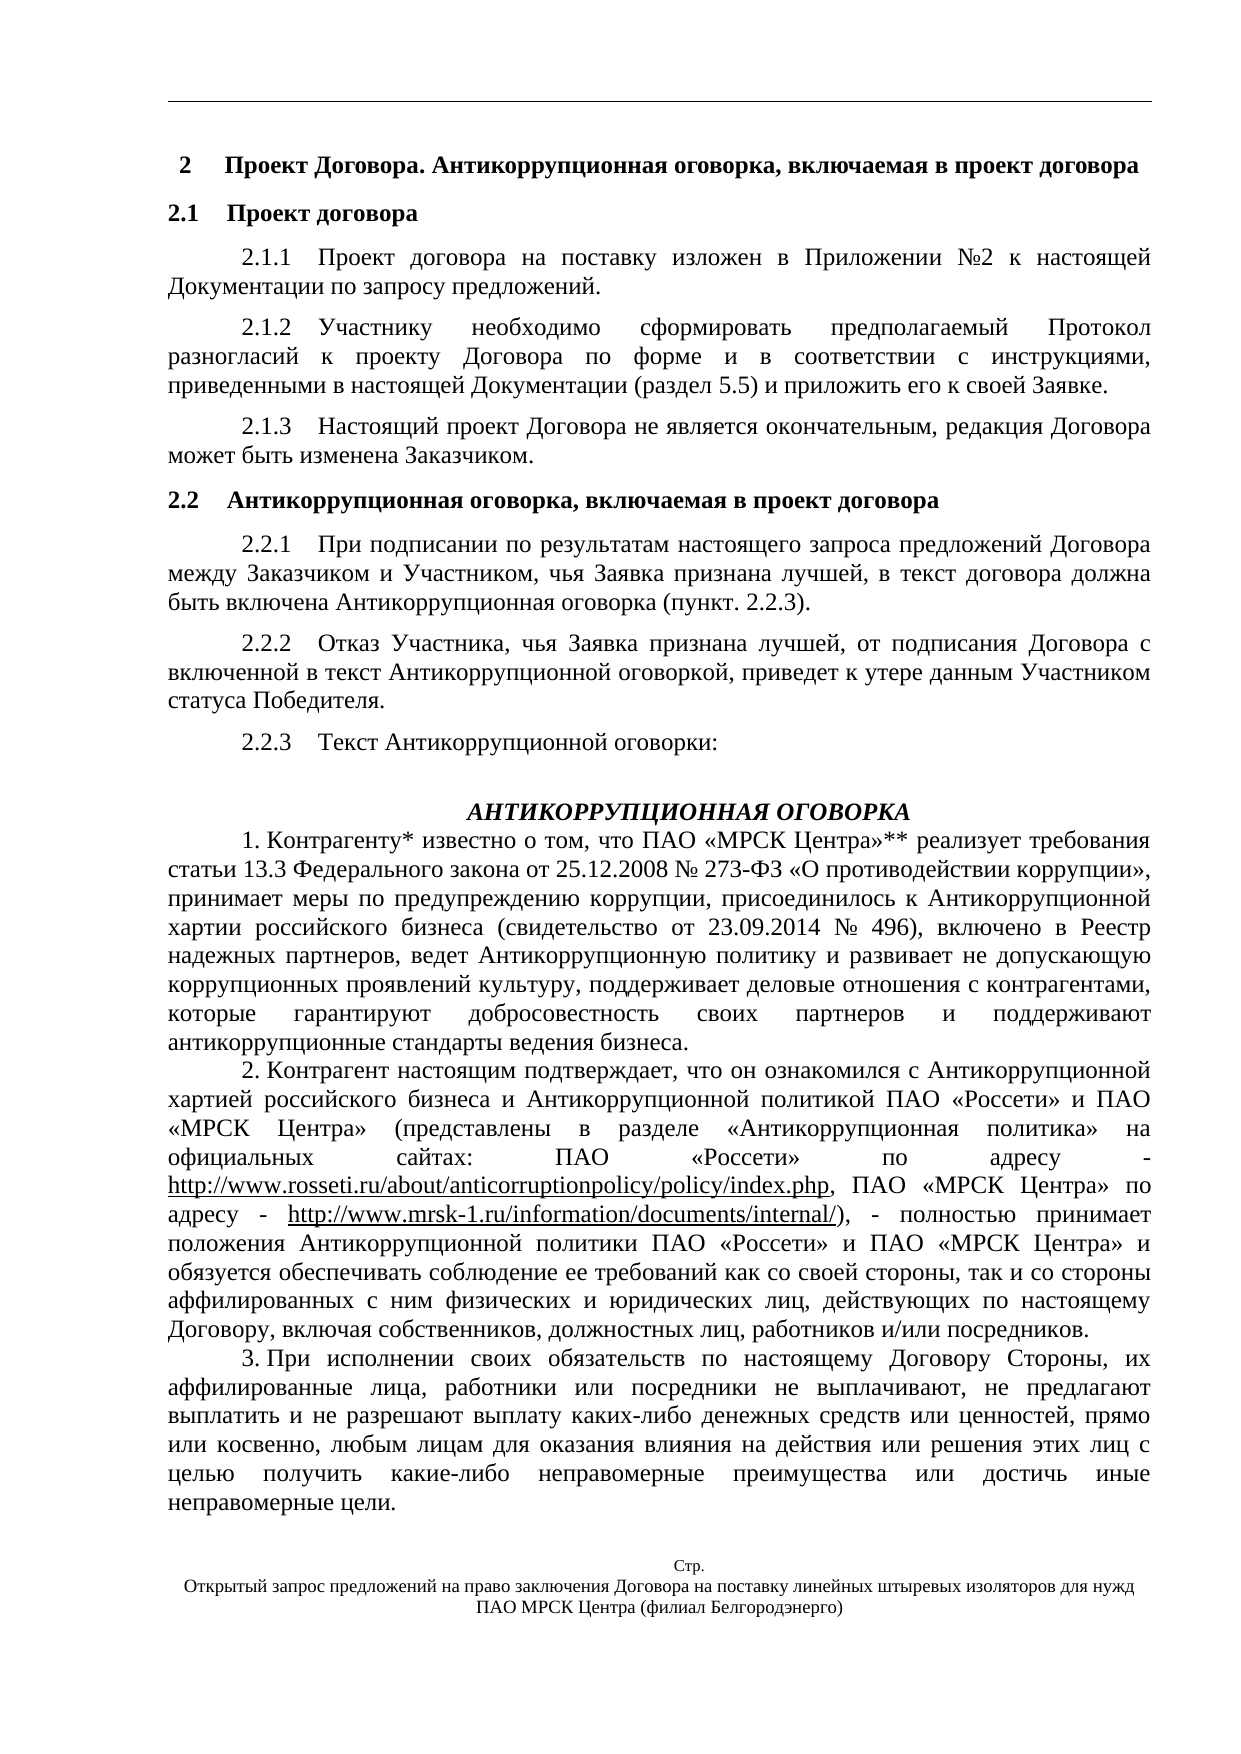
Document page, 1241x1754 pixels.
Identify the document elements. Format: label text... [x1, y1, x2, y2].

subtitle Проект Договора. Антикоррупционная оговорка, включаемая в проект договора [166, 150, 1152, 179]
subtitle Антикоррупционная оговорка, включаемая в проект договора [168, 485, 1152, 514]
subtitle Проект договора [168, 198, 1152, 227]
text 3. При исполнении своих обязательств по настоящему Договору Стороны, их аффилированные лица, работники или посредники не выплачивают, не предлагают выплатить и не разрешают выплату каких-либо денежных средств или ценностей, прямо или косвенно, любым лицам для оказания влияния на действия или решения этих лиц с целью получить какие-либо неправомерные преимущества или достичь иные неправомерные цели. [168, 1343, 1152, 1516]
subtitle Проект договора на поставку изложен в Приложении №2 к настоящей Документации по запросу предложений. [168, 242, 1152, 300]
text АНТИКОРРУПЦИОННАЯ ОГОВОРКА [168, 797, 1152, 826]
subtitle Настоящий проект Договора не является окончательным, редакция Договора может быть изменена Заказчиком. [168, 411, 1152, 468]
subtitle Текст Антикоррупционной оговорки: [168, 727, 1152, 756]
subtitle Отказ Участника, чья Заявка признана лучшей, от подписания Договора с включенной в текст Антикоррупционной оговоркой, приведет к утере данным Участником статуса Победителя. [168, 628, 1152, 714]
text 2. Контрагент настоящим подтверждает, что он ознакомился с Антикоррупционной хартией российского бизнеса и Антикоррупционной политикой ПАО «Россети» и ПАО «МРСК Центра» (представлены в разделе «Антикоррупционная политика» на официальных сайтах: ПАО «Россети» по адресу - http://www.rosseti.ru/about/anticorruptionpolicy/policy/index.php, ПАО «МРСК Центра» по адресу - http://www.mrsk-1.ru/information/documents/internal/), - полностью принимает положения Антикоррупционной политики ПАО «Россети» и ПАО «МРСК Центра» и обязуется обеспечивать соблюдение ее требований как со своей стороны, так и со стороны аффилированных с ним физических и юридических лиц, действующих по настоящему Договору, включая собственников, должностных лиц, работников и/или посредников. [168, 1056, 1152, 1343]
text 1. Контрагенту* известно о том, что ПАО «МРСК Центра»** реализует требования статьи 13.3 Федерального закона от 25.12.2008 № 273-ФЗ «О противодействии коррупции», принимает меры по предупреждению коррупции, присоединилось к Антикоррупционной хартии российского бизнеса (свидетельство от 23.09.2014 № 496), включено в Реестр надежных партнеров, ведет Антикоррупционную политику и развивает не допускающую коррупционных проявлений культуру, поддерживает деловые отношения с контрагентами, которые гарантируют добросовестность своих партнеров и поддерживают антикоррупционные стандарты ведения бизнеса. [168, 826, 1152, 1056]
